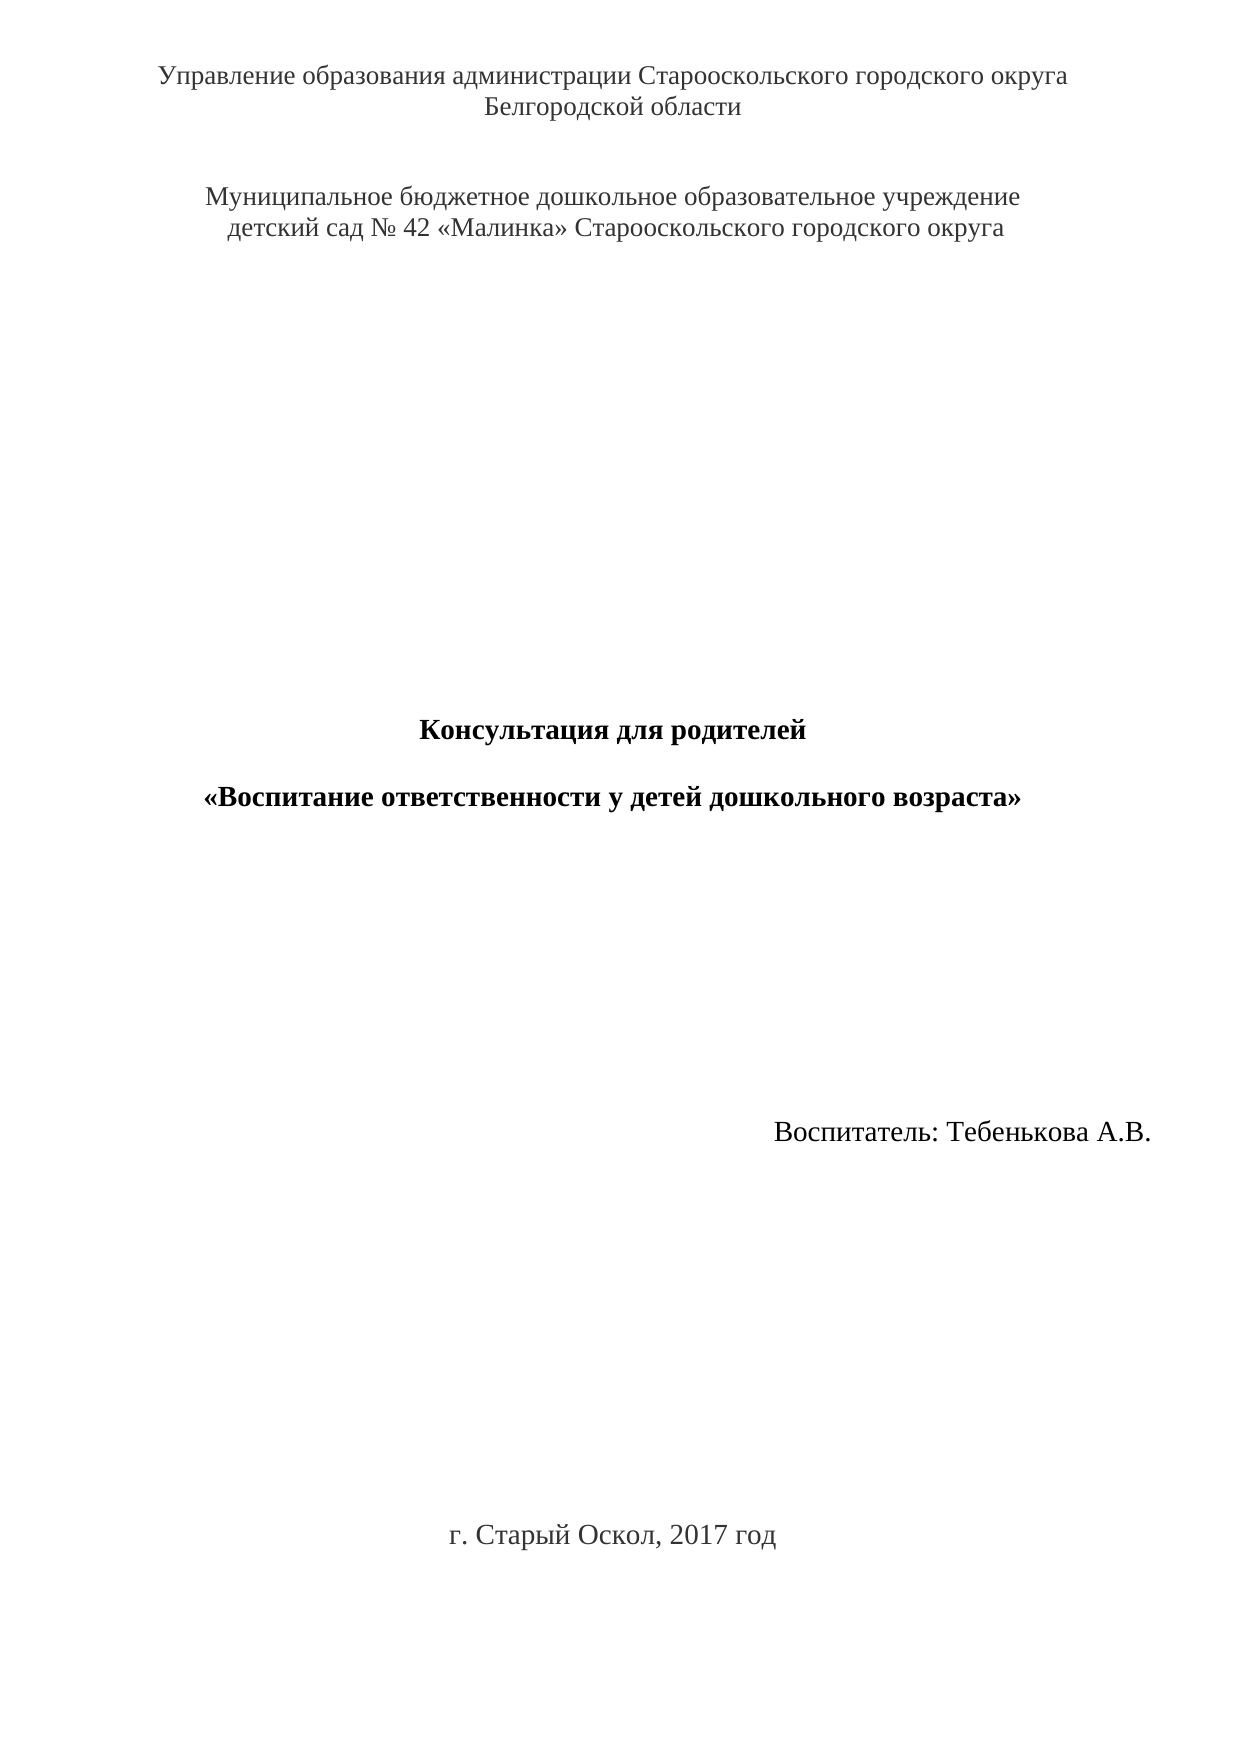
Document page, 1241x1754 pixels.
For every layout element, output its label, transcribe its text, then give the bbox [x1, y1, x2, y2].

text «Воспитание ответственности у детей дошкольного возраста» [74, 779, 1152, 813]
text детский сад № 42 «Малинка» Старооскольского городского округа [74, 211, 1152, 242]
text Консультация для родителей [74, 712, 1152, 746]
text г. Старый Оскол, 2017 год [74, 1517, 1152, 1551]
subtitle Управление образования администрации Старооскольского городского округа Белгородской области [74, 59, 1152, 121]
subtitle Муниципальное бюджетное дошкольное образовательное учреждение [74, 180, 1152, 211]
text Воспитатель: Тебенькова А.В. [74, 1114, 1152, 1148]
